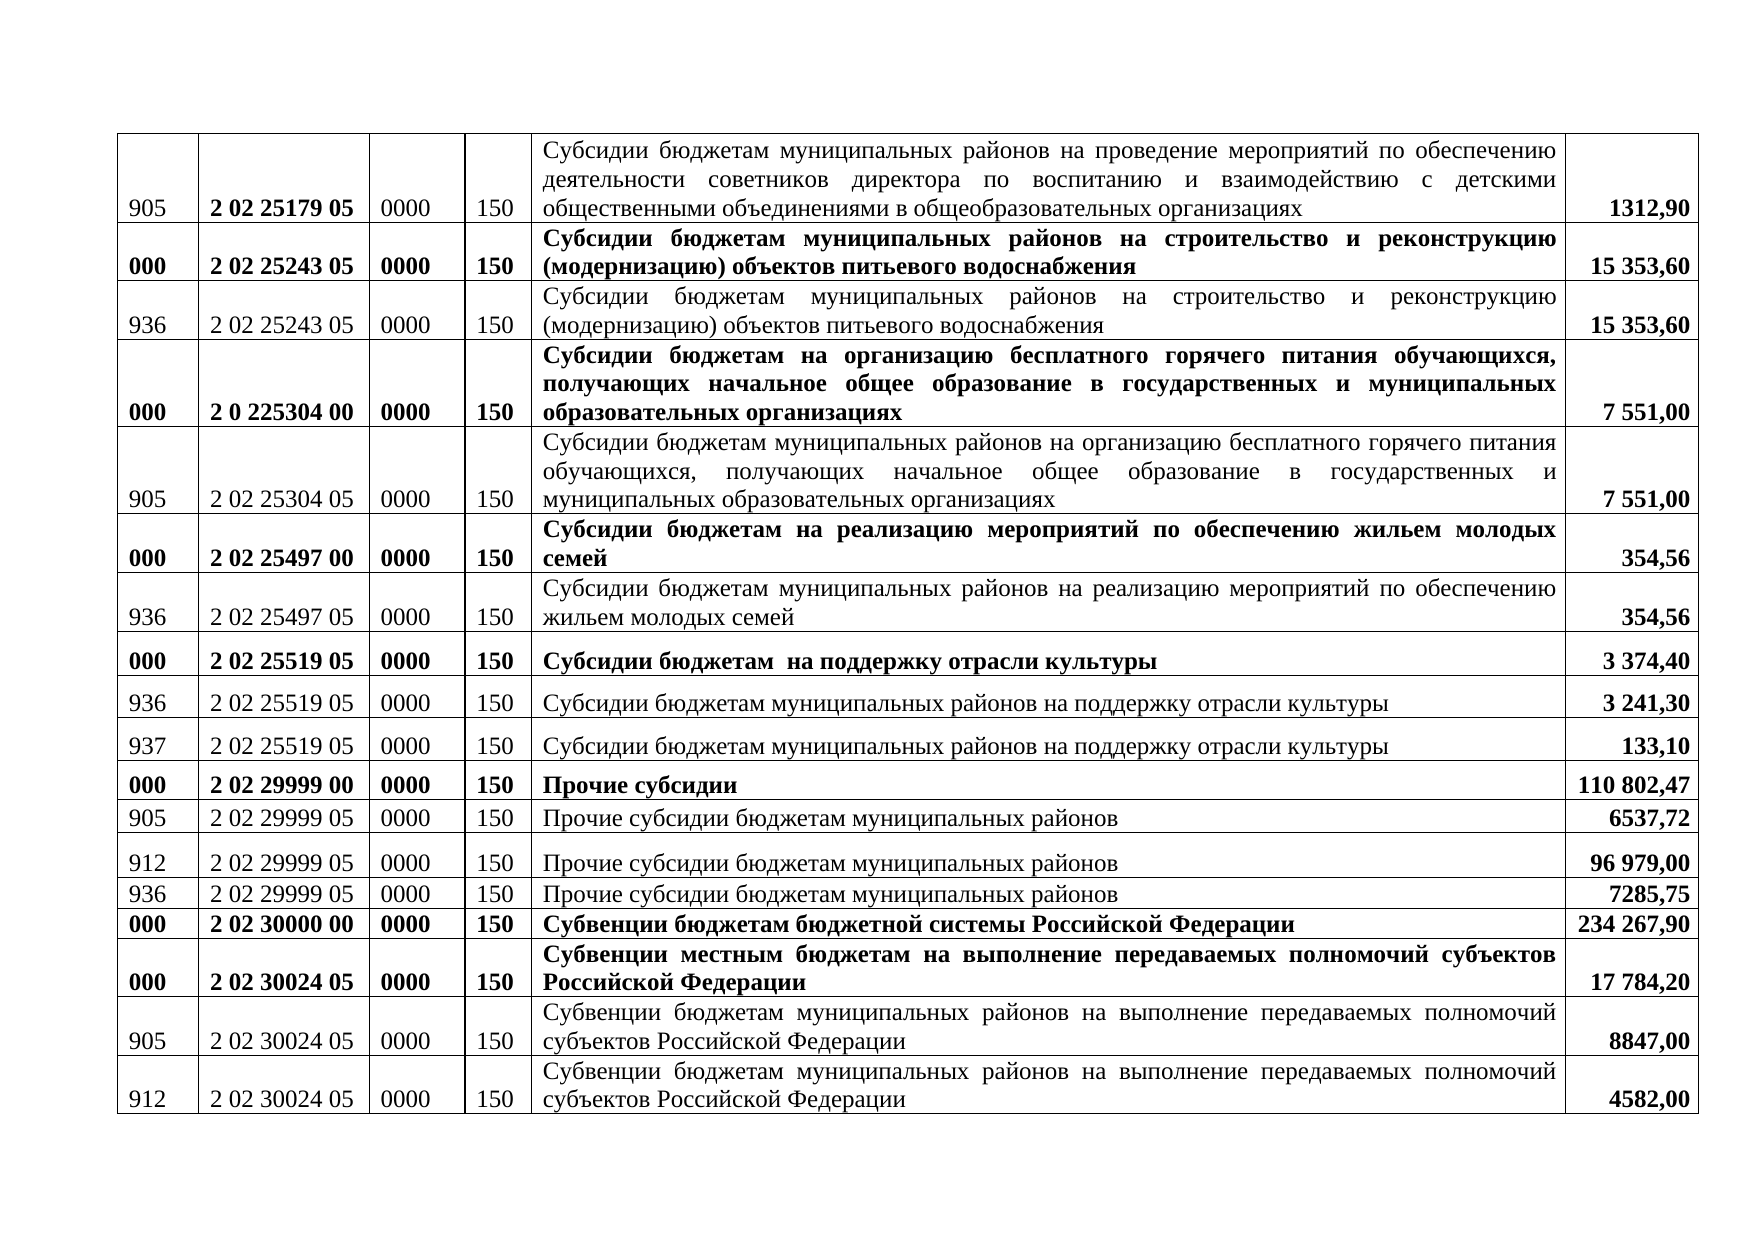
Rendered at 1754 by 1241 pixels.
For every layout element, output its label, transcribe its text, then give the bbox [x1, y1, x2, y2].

table_cell 150 [466, 909, 531, 938]
table_cell 3 241,30 [1566, 676, 1698, 717]
table_cell Субсидии бюджетам на поддержку отрасли культуры [532, 632, 1565, 675]
table_cell 6537,72 [1566, 800, 1698, 832]
table_cell Субсидии бюджетам муниципальных районов на поддержку отрасли культуры [532, 676, 1565, 717]
table_cell Прочие субсидии бюджетам муниципальных районов [532, 878, 1565, 908]
table_cell Прочие субсидии [532, 761, 1565, 799]
table_cell 15 353,60 [1566, 281, 1698, 339]
table_cell Субсидии бюджетам на организацию бесплатного горячего питания обучающихся, получающих начальное общее образование в государственных и муниципальных образовательных организациях [532, 340, 1565, 426]
table_cell 110 802,47 [1566, 761, 1698, 799]
table_cell 2 02 25519 05 [199, 676, 369, 717]
table_cell 2 02 29999 05 [199, 800, 369, 832]
table_cell 0000 [370, 427, 464, 513]
table_cell 905 [118, 134, 198, 222]
table_cell 2 02 25243 05 [199, 223, 369, 280]
table_cell 936 [118, 281, 198, 339]
table_cell 000 [118, 632, 198, 675]
table_cell 150 [466, 718, 531, 760]
table_cell 133,10 [1566, 718, 1698, 760]
table_cell 7 551,00 [1566, 427, 1698, 513]
table_cell 2 02 30024 05 [199, 1056, 369, 1113]
table_cell 0000 [370, 761, 464, 799]
table_cell 150 [466, 632, 531, 675]
table_cell 905 [118, 800, 198, 832]
table_cell 0000 [370, 833, 464, 877]
table_cell 936 [118, 573, 198, 631]
table_cell 1312,90 [1566, 134, 1698, 222]
table_cell 7285,75 [1566, 878, 1698, 908]
table_cell 150 [466, 134, 531, 222]
table_cell 150 [466, 833, 531, 877]
table_cell 150 [466, 281, 531, 339]
table_cell 150 [466, 223, 531, 280]
table_cell 0000 [370, 340, 464, 426]
table_cell 2 02 25179 05 [199, 134, 369, 222]
table_cell 150 [466, 340, 531, 426]
table_cell 937 [118, 718, 198, 760]
table_cell 0000 [370, 573, 464, 631]
table_cell 3 374,40 [1566, 632, 1698, 675]
table_cell 17 784,20 [1566, 939, 1698, 996]
table_cell Субсидии бюджетам на реализацию мероприятий по обеспечению жильем молодых семей [532, 514, 1565, 572]
table_cell Субсидии бюджетам муниципальных районов на строительство и реконструкцию (модернизацию) объектов питьевого водоснабжения [532, 223, 1565, 280]
table_cell 0000 [370, 223, 464, 280]
table_cell 4582,00 [1566, 1056, 1698, 1113]
table_cell 0000 [370, 939, 464, 996]
table_cell 2 02 30024 05 [199, 997, 369, 1055]
table_cell 0000 [370, 878, 464, 908]
table_cell Прочие субсидии бюджетам муниципальных районов [532, 833, 1565, 877]
table_cell Субвенции местным бюджетам на выполнение передаваемых полномочий субъектов Российской Федерации [532, 939, 1565, 996]
table_cell Субсидии бюджетам муниципальных районов на проведение мероприятий по обеспечению деятельности советников директора по воспитанию и взаимодействию с детскими общественными объединениями в общеобразовательных организациях [532, 134, 1565, 222]
table_cell 0000 [370, 997, 464, 1055]
table_cell 0000 [370, 676, 464, 717]
table_cell 905 [118, 997, 198, 1055]
table_cell 150 [466, 573, 531, 631]
table_cell 150 [466, 800, 531, 832]
table_cell 15 353,60 [1566, 223, 1698, 280]
table_cell 905 [118, 427, 198, 513]
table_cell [532, 997, 1565, 1055]
table_cell 150 [466, 939, 531, 996]
table_cell 912 [118, 1056, 198, 1113]
table_cell Субвенции бюджетам бюджетной системы Российской Федерации [532, 909, 1565, 938]
table_cell 150 [466, 1056, 531, 1113]
table_cell 2 02 25497 05 [199, 573, 369, 631]
table_cell 0000 [370, 632, 464, 675]
table_cell 0000 [370, 134, 464, 222]
table_cell 7 551,00 [1566, 340, 1698, 426]
table_cell 000 [118, 909, 198, 938]
table_cell 354,56 [1566, 573, 1698, 631]
table_cell 912 [118, 833, 198, 877]
table_cell 2 02 30024 05 [199, 939, 369, 996]
table_cell 234 267,90 [1566, 909, 1698, 938]
table_cell 8847,00 [1566, 997, 1698, 1055]
table_cell 2 02 25304 05 [199, 427, 369, 513]
table_cell Субсидии бюджетам муниципальных районов на реализацию мероприятий по обеспечению жильем молодых семей [532, 573, 1565, 631]
table_cell 2 02 29999 05 [199, 878, 369, 908]
table_cell 2 02 25519 05 [199, 632, 369, 675]
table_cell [532, 1056, 1565, 1113]
table_cell 936 [118, 676, 198, 717]
table_cell Субсидии бюджетам муниципальных районов на поддержку отрасли культуры [532, 718, 1565, 760]
table_cell 0000 [370, 1056, 464, 1113]
table_cell 150 [466, 427, 531, 513]
table_cell 150 [466, 761, 531, 799]
table_cell 2 0 225304 00 [199, 340, 369, 426]
table_cell 150 [466, 676, 531, 717]
table_cell Субсидии бюджетам муниципальных районов на строительство и реконструкцию (модернизацию) объектов питьевого водоснабжения [532, 281, 1565, 339]
table_cell 96 979,00 [1566, 833, 1698, 877]
table_cell 150 [466, 997, 531, 1055]
table_cell Прочие субсидии бюджетам муниципальных районов [532, 800, 1565, 832]
table_cell 936 [118, 878, 198, 908]
table_cell 0000 [370, 281, 464, 339]
table_cell Субсидии бюджетам муниципальных районов на организацию бесплатного горячего питания обучающихся, получающих начальное общее образование в государственных и муниципальных образовательных организациях [532, 427, 1565, 513]
table_cell 2 02 25497 00 [199, 514, 369, 572]
table_cell 0000 [370, 514, 464, 572]
table_cell 2 02 29999 00 [199, 761, 369, 799]
table_cell 000 [118, 340, 198, 426]
table_cell 0000 [370, 800, 464, 832]
table_cell 354,56 [1566, 514, 1698, 572]
table_cell 2 02 29999 05 [199, 833, 369, 877]
table_cell 150 [466, 514, 531, 572]
table_cell 000 [118, 761, 198, 799]
table_cell 2 02 25519 05 [199, 718, 369, 760]
table_cell 000 [118, 514, 198, 572]
table_cell 2 02 25243 05 [199, 281, 369, 339]
table_cell 0000 [370, 909, 464, 938]
table_cell 000 [118, 939, 198, 996]
table_cell 150 [466, 878, 531, 908]
table_cell 2 02 30000 00 [199, 909, 369, 938]
table_cell 0000 [370, 718, 464, 760]
table_cell 000 [118, 223, 198, 280]
